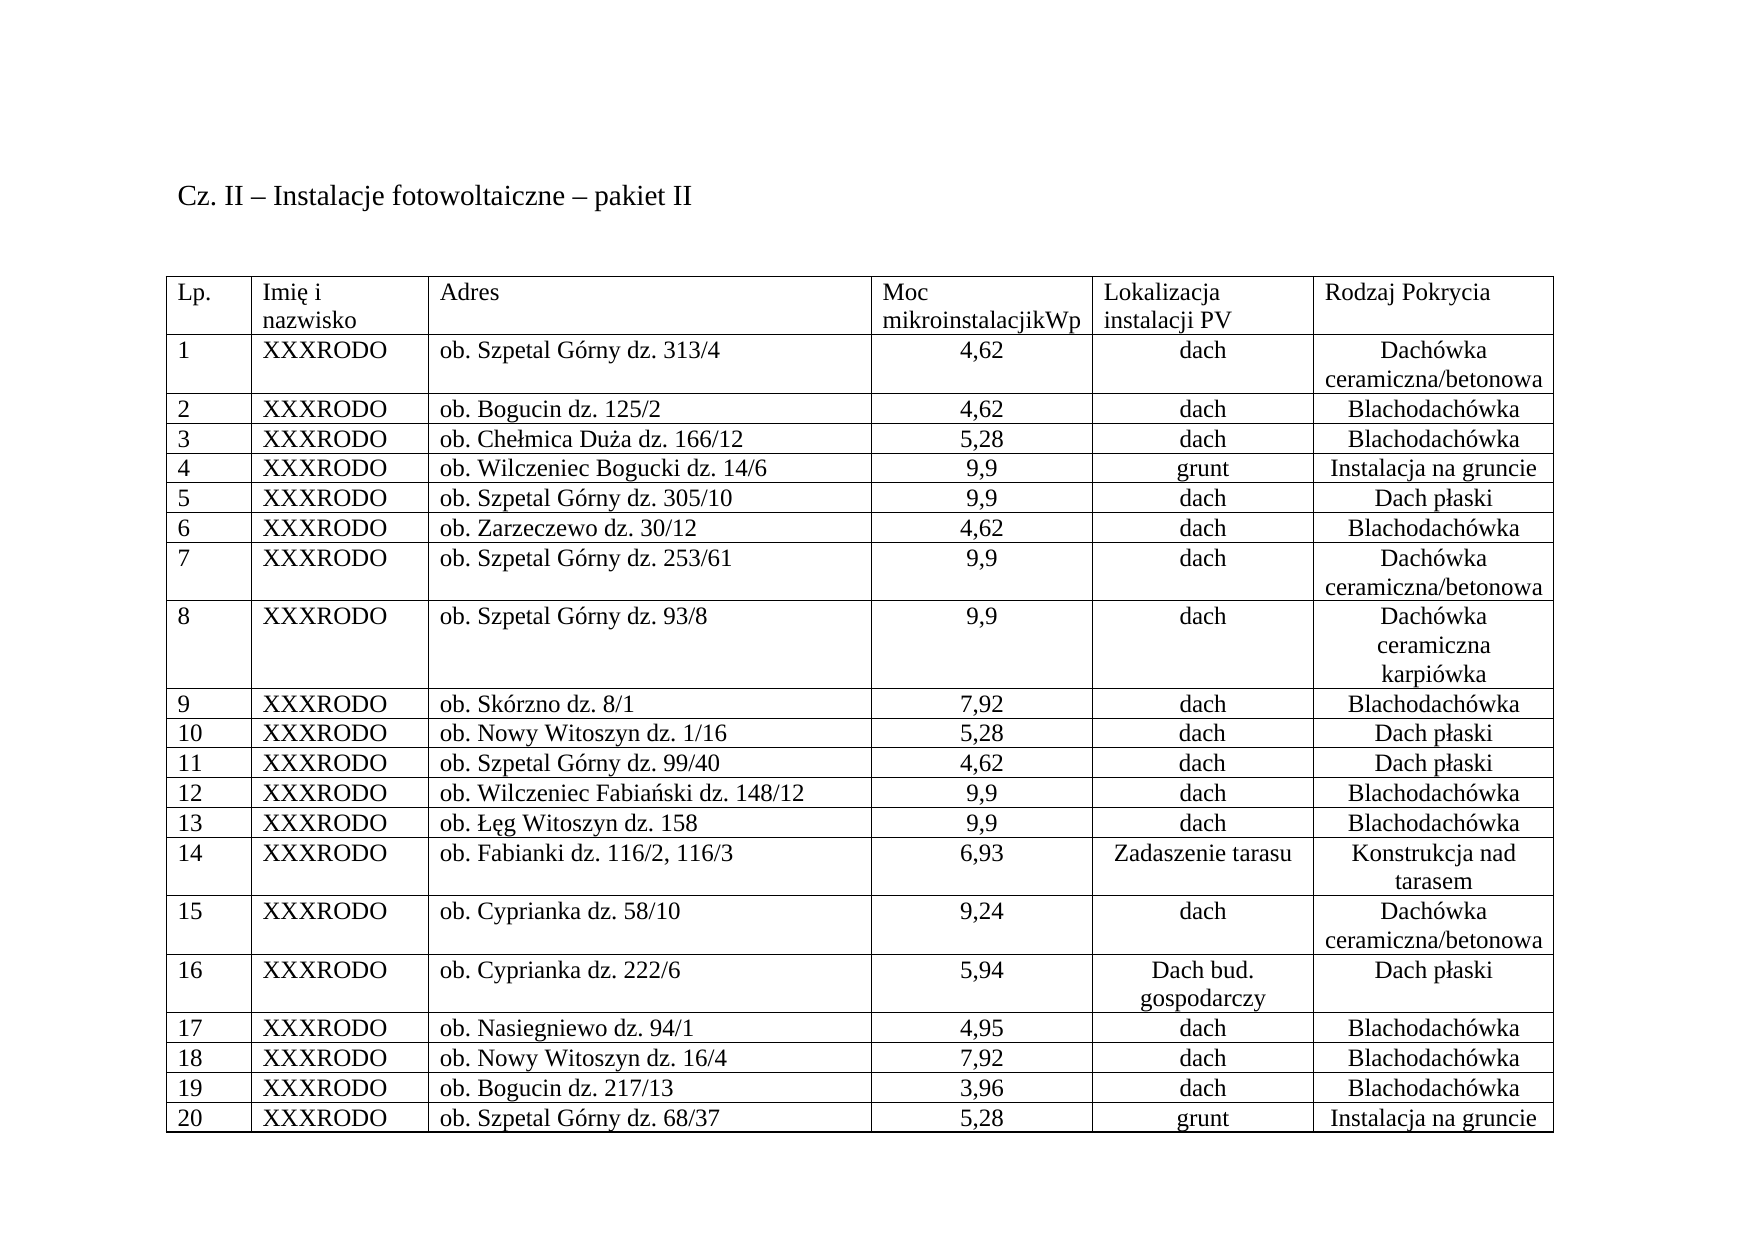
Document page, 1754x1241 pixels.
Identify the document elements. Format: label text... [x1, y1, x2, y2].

table_cell XXXRODO [252, 689, 428, 717]
table_cell 4,62 [872, 513, 1092, 542]
table_cell XXXRODO [252, 513, 428, 542]
table_cell XXXRODO [252, 1013, 428, 1042]
table_cell Dach płaski [1314, 748, 1553, 777]
table_cell 6 [167, 513, 251, 542]
table_cell XXXRODO [252, 955, 428, 1012]
table_cell 5,28 [872, 719, 1092, 747]
table_cell Instalacja na gruncie [1314, 1103, 1553, 1131]
table_cell dach [1093, 335, 1313, 393]
table_cell XXXRODO [252, 1043, 428, 1072]
table_cell 17 [167, 1013, 251, 1042]
table_cell ob. Szpetal Górny dz. 99/40 [429, 748, 871, 777]
table_cell 9,9 [872, 601, 1092, 688]
table_cell dach [1093, 1073, 1313, 1102]
table_cell dach [1093, 1043, 1313, 1072]
table_header Imię i nazwisko [252, 277, 428, 334]
table_cell ob. Szpetal Górny dz. 93/8 [429, 601, 871, 688]
table_cell ob. Nasiegniewo dz. 94/1 [429, 1013, 871, 1042]
table_cell ob. Nowy Witoszyn dz. 16/4 [429, 1043, 871, 1072]
table_cell 14 [167, 838, 251, 895]
table_cell Blachodachówka [1314, 424, 1553, 452]
table_cell ob. Szpetal Górny dz. 68/37 [429, 1103, 871, 1131]
table_cell XXXRODO [252, 454, 428, 482]
table_cell XXXRODO [252, 1073, 428, 1102]
table_cell ob. Szpetal Górny dz. 313/4 [429, 335, 871, 393]
table_cell 12 [167, 778, 251, 807]
table_cell 9,9 [872, 454, 1092, 482]
table_cell Blachodachówka [1314, 689, 1553, 717]
table_cell Blachodachówka [1314, 778, 1553, 807]
table_cell dach [1093, 394, 1313, 423]
table_cell Blachodachówka [1314, 1013, 1553, 1042]
table_cell 4,62 [872, 748, 1092, 777]
table_cell XXXRODO [252, 778, 428, 807]
table_cell Konstrukcja nad tarasem [1314, 838, 1553, 895]
table_cell 19 [167, 1073, 251, 1102]
table_cell Dachówka ceramiczna/betonowa [1314, 335, 1553, 393]
table_cell 5,28 [872, 1103, 1092, 1131]
table_cell dach [1093, 748, 1313, 777]
table_cell Blachodachówka [1314, 394, 1553, 423]
text Cz. II – Instalacje fotowoltaiczne – pakiet II [177, 178, 1606, 211]
table_cell 18 [167, 1043, 251, 1072]
table_cell Blachodachówka [1314, 1073, 1553, 1102]
table_cell 9 [167, 689, 251, 717]
table_cell ob. Cyprianka dz. 58/10 [429, 896, 871, 954]
table_cell XXXRODO [252, 335, 428, 393]
table_cell XXXRODO [252, 424, 428, 452]
table_cell 10 [167, 719, 251, 747]
table_cell grunt [1093, 1103, 1313, 1131]
table_cell 4,62 [872, 335, 1092, 393]
table_header Rodzaj Pokrycia [1314, 277, 1553, 334]
table_cell dach [1093, 808, 1313, 837]
table_cell XXXRODO [252, 896, 428, 954]
table_cell dach [1093, 1013, 1313, 1042]
table_cell ob. Skórzno dz. 8/1 [429, 689, 871, 717]
table_cell 9,9 [872, 808, 1092, 837]
table_cell 2 [167, 394, 251, 423]
table_cell 4,62 [872, 394, 1092, 423]
table_cell 3,96 [872, 1073, 1092, 1102]
table_cell 4 [167, 454, 251, 482]
table_header Adres [429, 277, 871, 334]
table_cell grunt [1093, 454, 1313, 482]
table_cell ob. Łęg Witoszyn dz. 158 [429, 808, 871, 837]
table_cell Blachodachówka [1314, 513, 1553, 542]
table_cell dach [1093, 689, 1313, 717]
table_cell XXXRODO [252, 1103, 428, 1131]
table_cell 6,93 [872, 838, 1092, 895]
table_cell 8 [167, 601, 251, 688]
table_cell Zadaszenie tarasu [1093, 838, 1313, 895]
table_cell 15 [167, 896, 251, 954]
table_cell 9,24 [872, 896, 1092, 954]
table_header Moc mikroinstalacjikWp [872, 277, 1092, 334]
table_cell dach [1093, 543, 1313, 600]
table_cell Dachówka ceramiczna karpiówka [1314, 601, 1553, 688]
table_cell Dach płaski [1314, 955, 1553, 1012]
table_cell 9,9 [872, 483, 1092, 512]
table_cell Instalacja na gruncie [1314, 454, 1553, 482]
table_cell dach [1093, 483, 1313, 512]
table_cell ob. Bogucin dz. 217/13 [429, 1073, 871, 1102]
table_cell 7 [167, 543, 251, 600]
table_cell XXXRODO [252, 483, 428, 512]
table_cell 5,94 [872, 955, 1092, 1012]
table_cell 3 [167, 424, 251, 452]
table_cell XXXRODO [252, 838, 428, 895]
table_cell 16 [167, 955, 251, 1012]
table_cell XXXRODO [252, 748, 428, 777]
table_cell Dachówka ceramiczna/betonowa [1314, 896, 1553, 954]
table_cell 1 [167, 335, 251, 393]
table_cell 13 [167, 808, 251, 837]
table_cell 9,9 [872, 543, 1092, 600]
table_cell ob. Fabianki dz. 116/2, 116/3 [429, 838, 871, 895]
table_cell Blachodachówka [1314, 1043, 1553, 1072]
table_cell 5,28 [872, 424, 1092, 452]
table_cell XXXRODO [252, 543, 428, 600]
table_cell XXXRODO [252, 808, 428, 837]
table_cell ob. Zarzeczewo dz. 30/12 [429, 513, 871, 542]
table_cell dach [1093, 601, 1313, 688]
table_cell dach [1093, 513, 1313, 542]
table_cell XXXRODO [252, 719, 428, 747]
table_cell dach [1093, 424, 1313, 452]
table_cell 7,92 [872, 1043, 1092, 1072]
table_cell ob. Wilczeniec Bogucki dz. 14/6 [429, 454, 871, 482]
table_cell ob. Szpetal Górny dz. 305/10 [429, 483, 871, 512]
table_cell 7,92 [872, 689, 1092, 717]
table_header Lokalizacja instalacji PV [1093, 277, 1313, 334]
table_cell dach [1093, 896, 1313, 954]
table_cell Dach płaski [1314, 719, 1553, 747]
table_header Lp. [167, 277, 251, 334]
table_cell Dach płaski [1314, 483, 1553, 512]
table_cell XXXRODO [252, 601, 428, 688]
table_cell 9,9 [872, 778, 1092, 807]
table_cell ob. Szpetal Górny dz. 253/61 [429, 543, 871, 600]
table_cell 11 [167, 748, 251, 777]
table_cell Blachodachówka [1314, 808, 1553, 837]
table_cell 4,95 [872, 1013, 1092, 1042]
table_cell 5 [167, 483, 251, 512]
table_cell ob. Chełmica Duża dz. 166/12 [429, 424, 871, 452]
table_cell dach [1093, 719, 1313, 747]
table_cell ob. Cyprianka dz. 222/6 [429, 955, 871, 1012]
table_cell dach [1093, 778, 1313, 807]
table_cell ob. Nowy Witoszyn dz. 1/16 [429, 719, 871, 747]
table_cell Dachówka ceramiczna/betonowa [1314, 543, 1553, 600]
table_cell ob. Wilczeniec Fabiański dz. 148/12 [429, 778, 871, 807]
table_cell XXXRODO [252, 394, 428, 423]
table_cell ob. Bogucin dz. 125/2 [429, 394, 871, 423]
table_cell 20 [167, 1103, 251, 1131]
table_cell Dach bud. gospodarczy [1093, 955, 1313, 1012]
